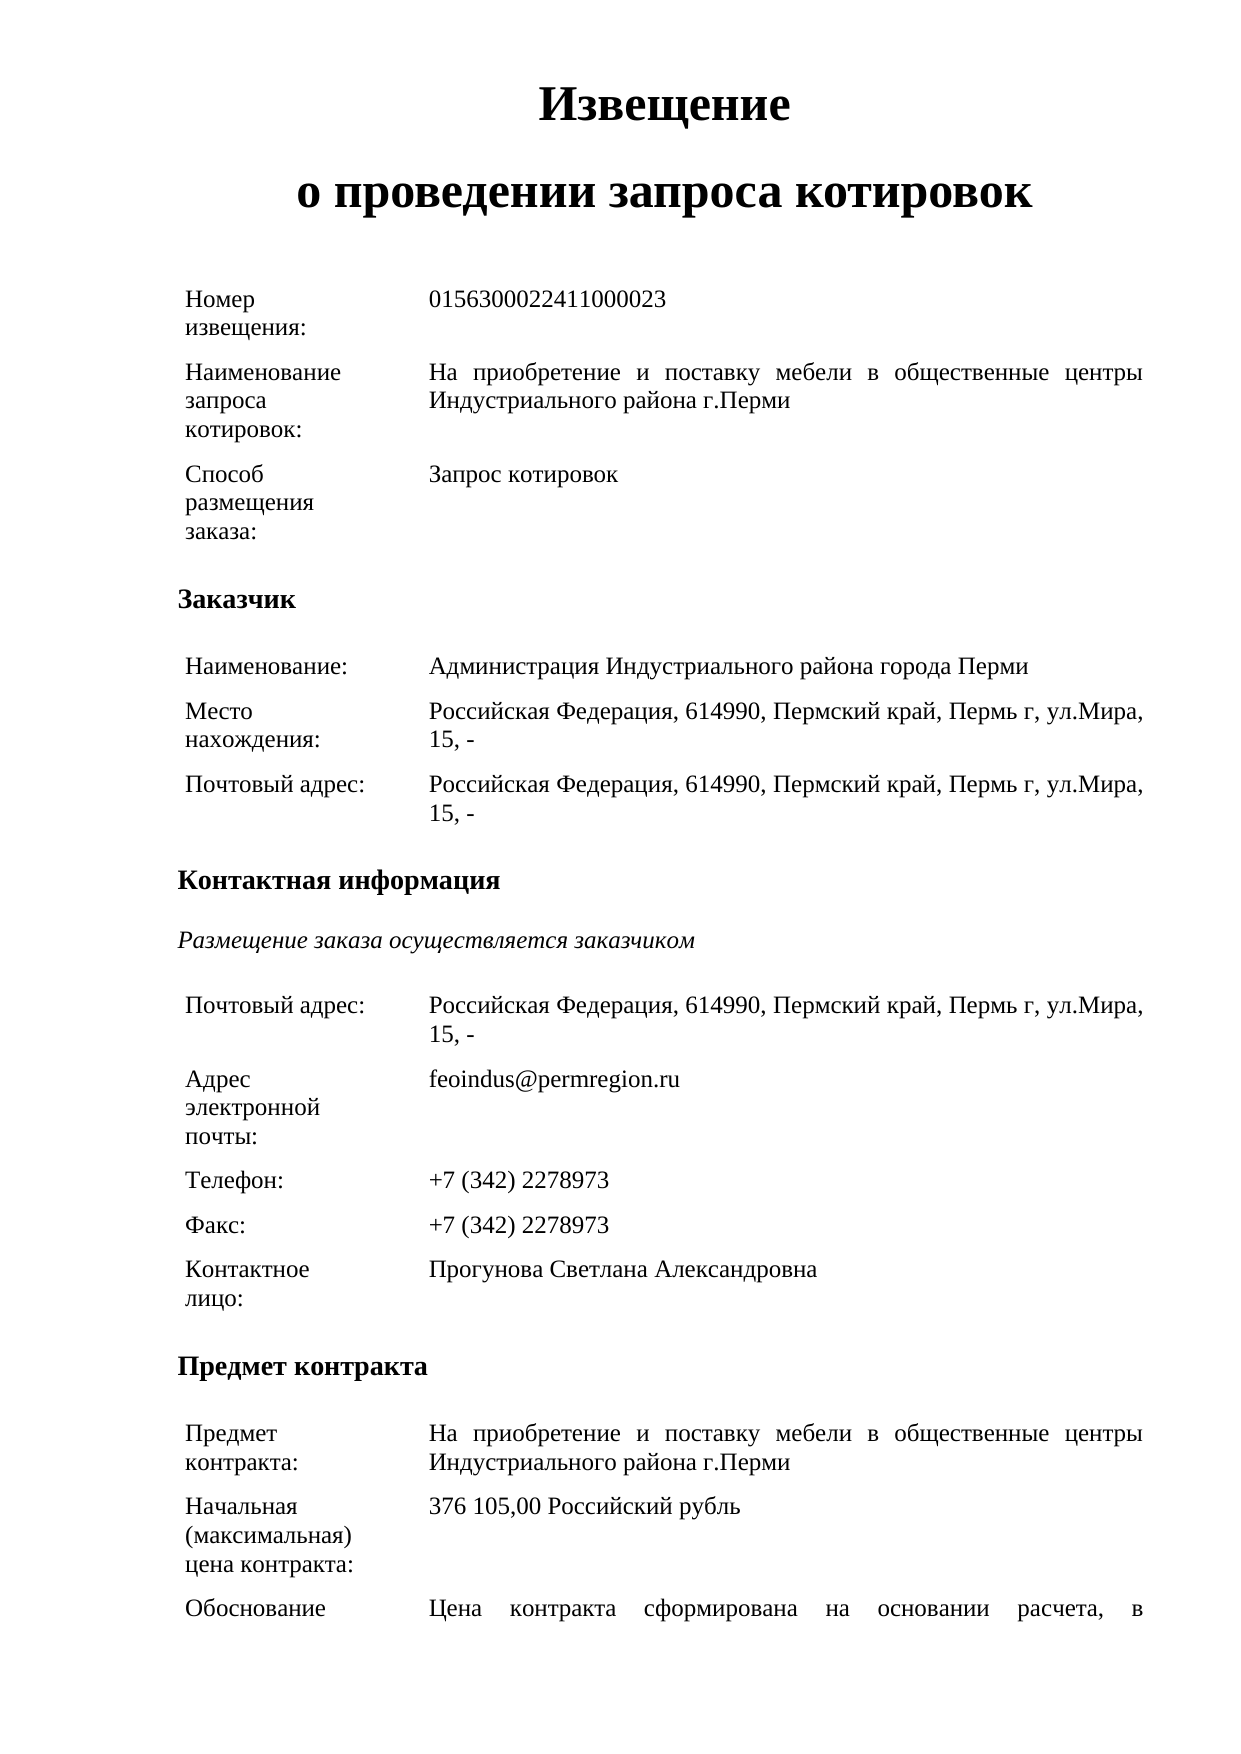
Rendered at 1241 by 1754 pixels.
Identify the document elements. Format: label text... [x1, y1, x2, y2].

text о проведении запроса котировок [177, 161, 1152, 218]
table_cell +7 (342) 2278973 [421, 1158, 1152, 1202]
text Контактная информация [177, 863, 1152, 896]
table_header Администрация Индустриального района города Перми [421, 644, 1152, 688]
table_header Предмет контракта: [177, 1410, 421, 1483]
table_cell Контактное лицо: [177, 1247, 421, 1320]
table_cell Адрес электронной почты: [177, 1056, 421, 1158]
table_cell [177, 1585, 421, 1630]
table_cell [421, 1585, 1152, 1630]
table_header Наименование: [177, 644, 421, 688]
table_cell Российская Федерация, 614990, Пермский край, Пермь г, ул.Мира, 15, - [421, 688, 1152, 761]
table_header Почтовый адрес: [177, 983, 421, 1056]
table_cell На приобретение и поставку мебели в общественные центры Индустриального района г.Перми [421, 349, 1152, 451]
table_cell Место нахождения: [177, 688, 421, 761]
table_cell Российская Федерация, 614990, Пермский край, Пермь г, ул.Мира, 15, - [421, 761, 1152, 834]
table_cell Факс: [177, 1202, 421, 1247]
table_cell feoindus@permregion.ru [421, 1056, 1152, 1158]
text Размещение заказа осуществляется заказчиком [177, 925, 1152, 954]
table_header Номер извещения: [177, 276, 421, 349]
table_cell Запрос котировок [421, 451, 1152, 553]
text Заказчик [177, 582, 1152, 614]
table_cell 376 105,00 Российский рубль [421, 1484, 1152, 1585]
table_cell Телефон: [177, 1158, 421, 1202]
table_cell +7 (342) 2278973 [421, 1202, 1152, 1247]
table_header 0156300022411000023 [421, 276, 1152, 349]
table_header На приобретение и поставку мебели в общественные центры Индустриального района г.Перми [421, 1410, 1152, 1483]
table_cell Почтовый адрес: [177, 761, 421, 834]
table_cell Прогунова Светлана Александровна [421, 1247, 1152, 1320]
table_cell Способ размещения заказа: [177, 451, 421, 553]
table_cell Наименование запроса котировок: [177, 349, 421, 451]
text Извещение [177, 74, 1152, 131]
text Предмет контракта [177, 1349, 1152, 1381]
table_cell Начальная (максимальная) цена контракта: [177, 1484, 421, 1585]
table_header Российская Федерация, 614990, Пермский край, Пермь г, ул.Мира, 15, - [421, 983, 1152, 1056]
